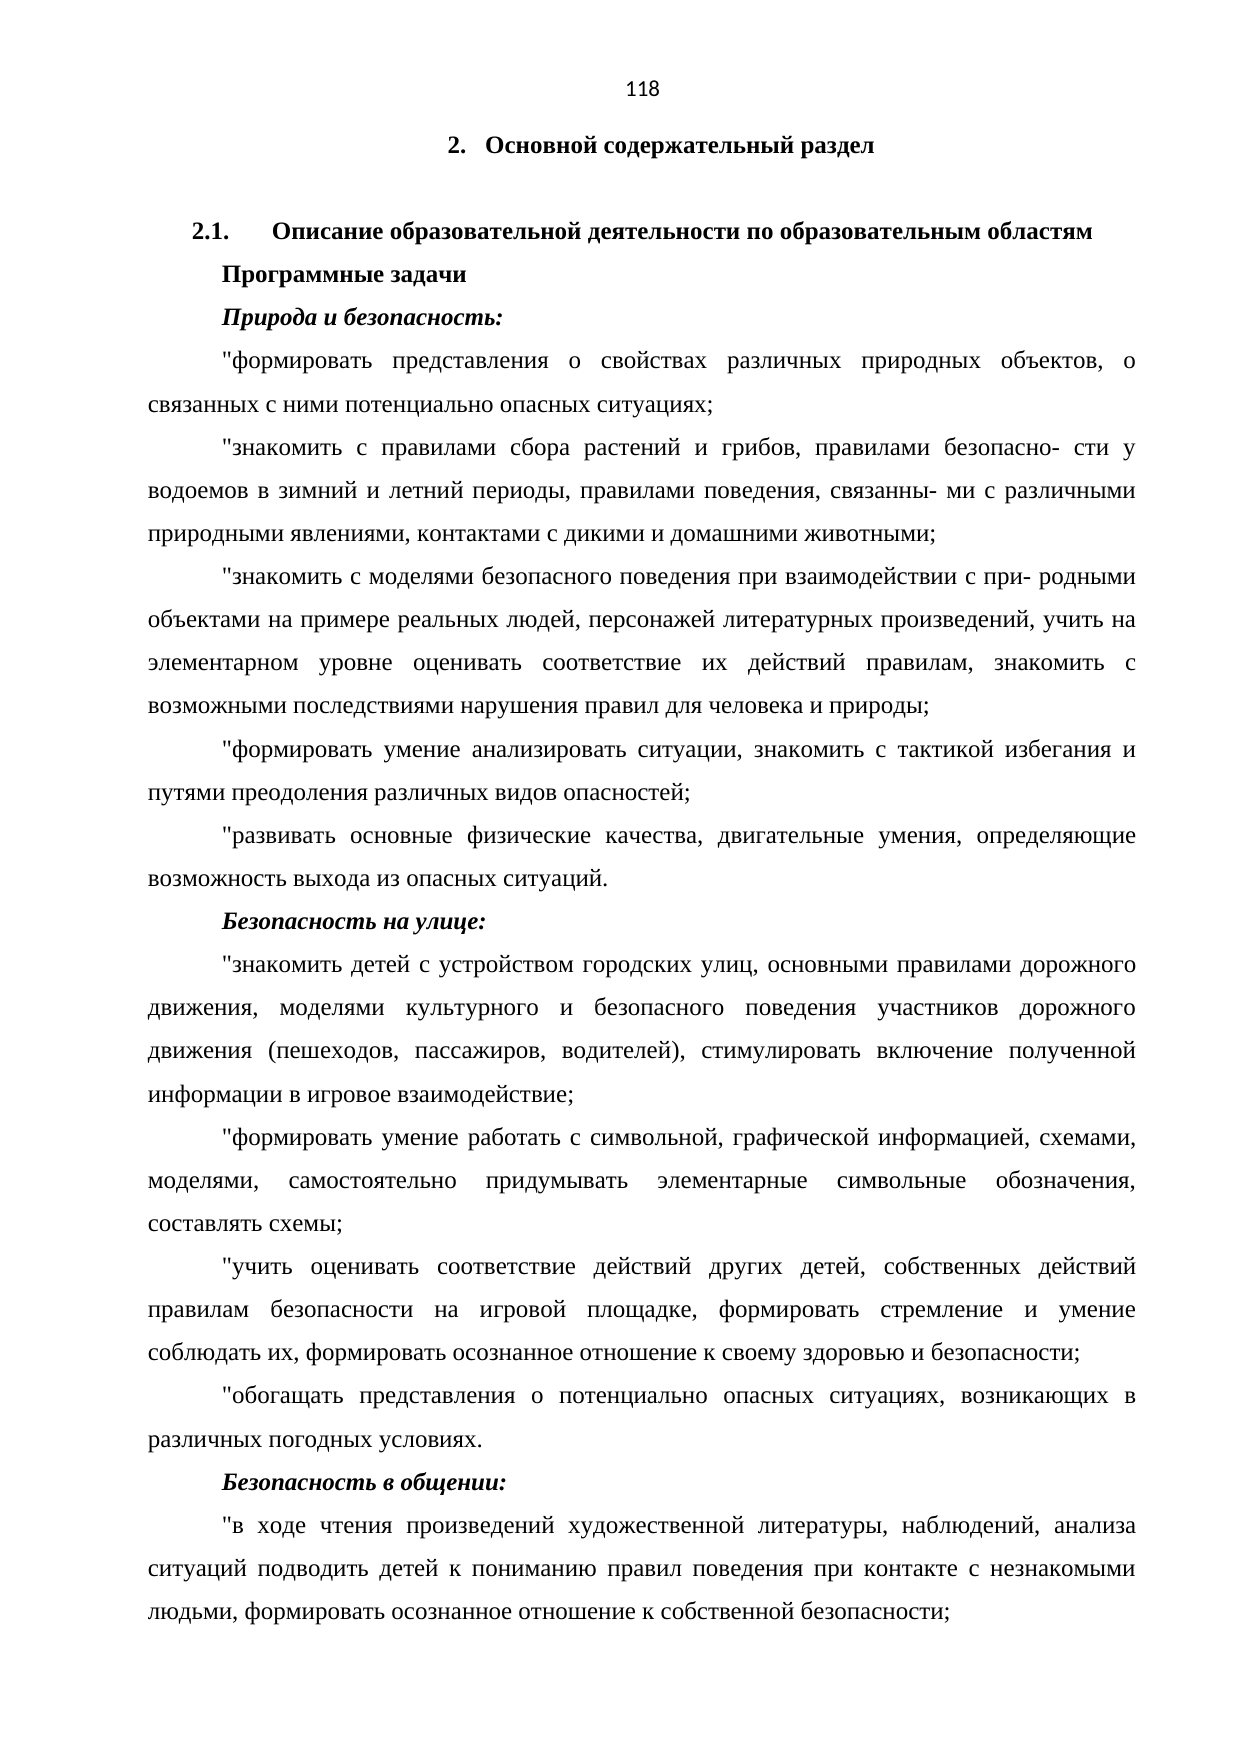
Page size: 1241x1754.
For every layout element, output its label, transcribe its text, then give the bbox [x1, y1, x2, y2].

text "в ходе чтения произведений художественной литературы, наблюдений, анализа ситуаций подводить детей к пониманию правил поведения при контакте с незнакомыми людьми, формировать осознанное отношение к собственной безопасности; [148, 1510, 1137, 1625]
list Основной содержательный раздел [185, 130, 1137, 159]
text "знакомить с моделями безопасного поведения при взаимодействии с при- родными объектами на примере реальных людей, персонажей литературных произведений, учить на элементарном уровне оценивать соответствие их действий правилам, знакомить с возможными последствиями нарушения правил для человека и природы; [148, 561, 1137, 719]
text "учить оценивать соответствие действий других детей, собственных действий правилам безопасности на игровой площадке, формировать стремление и умение соблюдать их, формировать осознанное отношение к своему здоровью и безопасности; [148, 1251, 1137, 1366]
text Природа и безопасность: [148, 302, 1137, 331]
text "формировать представления о свойствах различных природных объектов, о связанных с ними потенциально опасных ситуациях; [148, 346, 1137, 417]
text "развивать основные физические качества, двигательные умения, определяющие возможность выхода из опасных ситуаций. [148, 820, 1137, 892]
text "формировать умение анализировать ситуации, знакомить с тактикой избегания и путями преодоления различных видов опасностей; [148, 734, 1137, 806]
text "обогащать представления о потенциально опасных ситуациях, возникающих в различных погодных условиях. [148, 1381, 1137, 1452]
text Безопасность на улице: [148, 906, 1137, 935]
text "знакомить с правилами сбора растений и грибов, правилами безопасно- сти у водоемов в зимний и летний периоды, правилами поведения, связанны- ми с различными природными явлениями, контактами с дикими и домашними животными; [148, 432, 1137, 547]
text Программные задачи [148, 259, 1137, 288]
text Безопасность в общении: [148, 1467, 1137, 1496]
text 2.1. Описание образовательной деятельности по образовательным областям [148, 216, 1137, 245]
text "формировать умение работать с символьной, графической информацией, схемами, моделями, самостоятельно придумывать элементарные символьные обозначения, составлять схемы; [148, 1122, 1137, 1237]
text "знакомить детей с устройством городских улиц, основными правилами дорожного движения, моделями культурного и безопасного поведения участников дорожного движения (пешеходов, пассажиров, водителей), стимулировать включение полученной информации в игровое взаимодействие; [148, 949, 1137, 1107]
